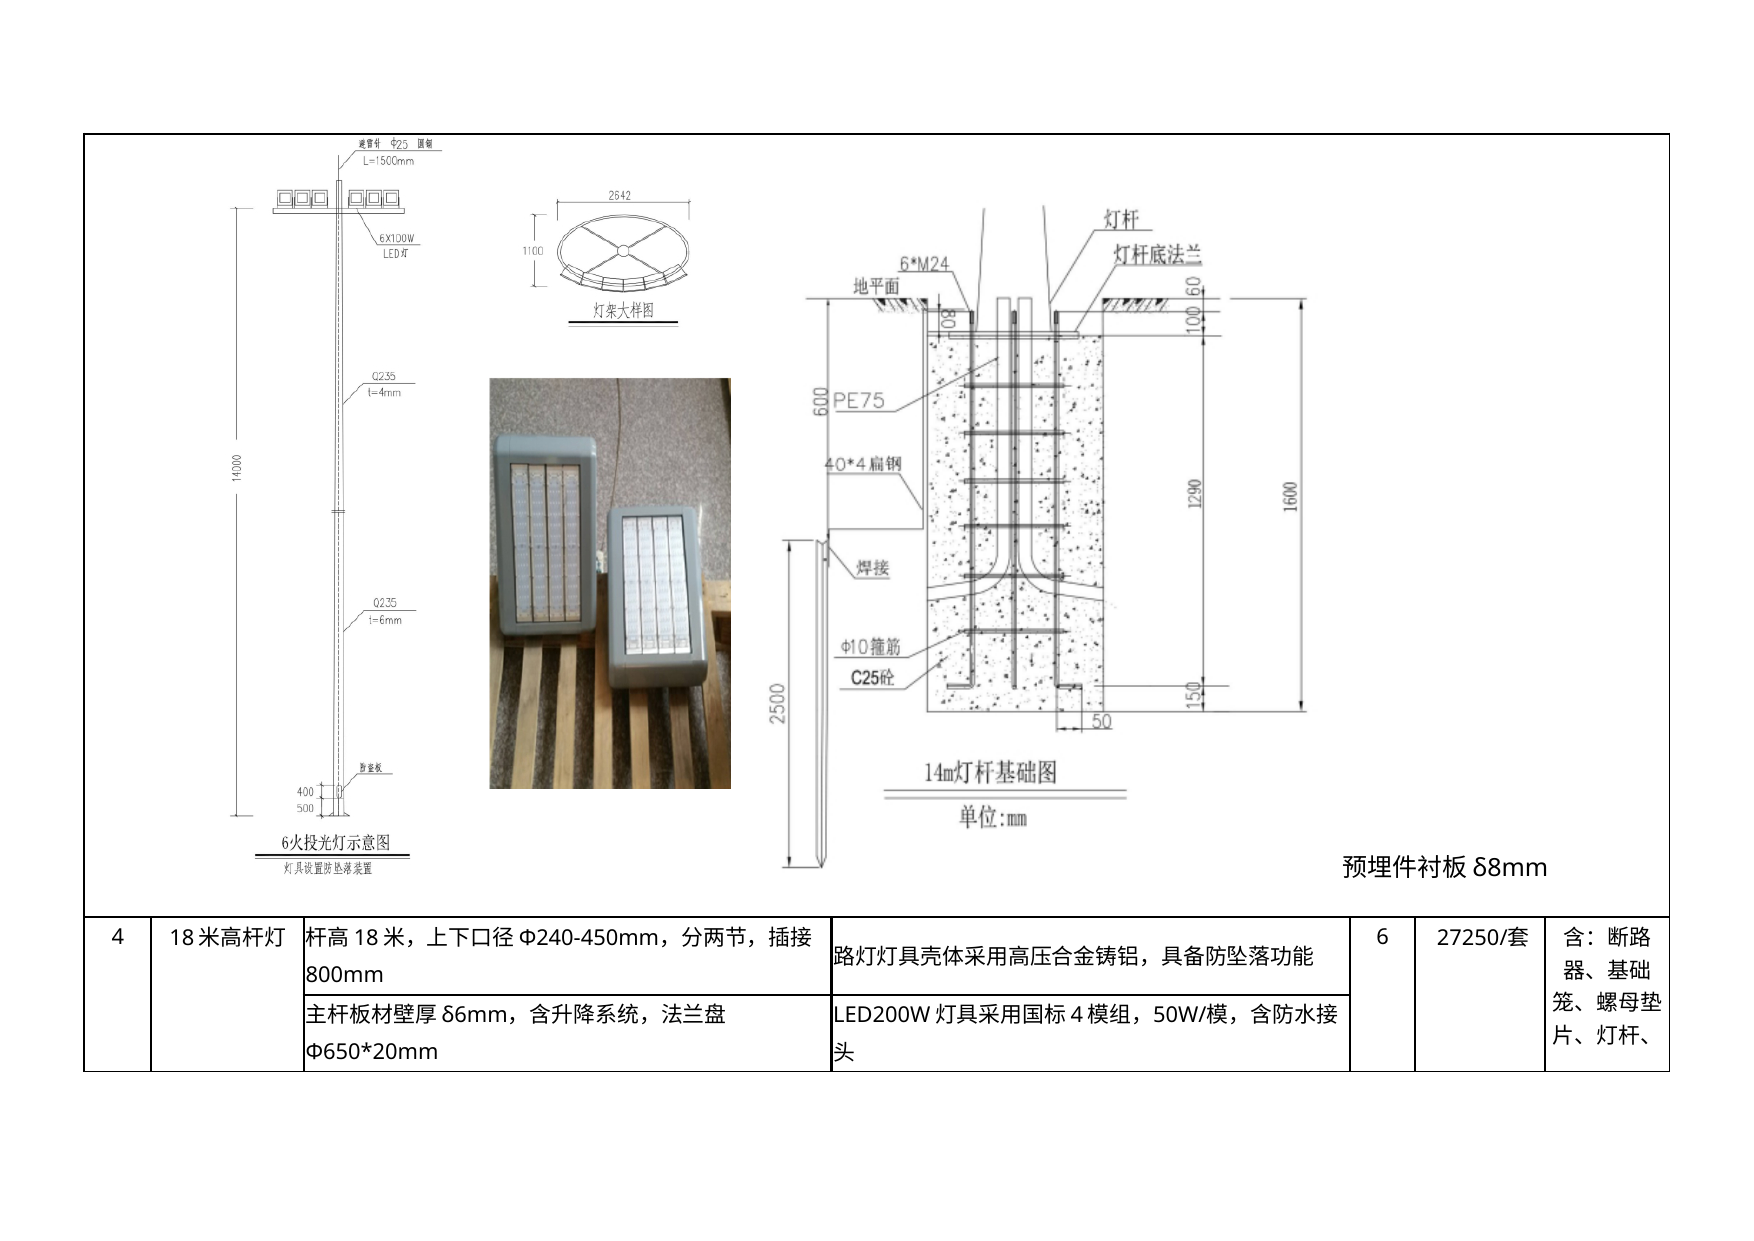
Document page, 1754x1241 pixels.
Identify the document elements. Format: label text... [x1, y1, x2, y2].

table_cell 6 [1351, 918, 1414, 1071]
table_cell 路灯灯具壳体采用高压合金铸铝，具备防坠落功能 [833, 918, 1349, 993]
picture [218, 136, 1329, 877]
table_cell 18米高杆灯 [152, 918, 303, 1071]
table_cell 4 [85, 918, 150, 1071]
table_cell 杆高18米，上下口径Φ240-450mm，分两节，插接800mm [305, 918, 830, 993]
table_cell 主杆板材壁厚δ6mm，含升降系统，法兰盘Φ650*20mm [305, 996, 830, 1071]
table_cell 含：断路器、基础笼、螺母垫片、灯杆、灯具 [1546, 918, 1669, 1071]
table_cell 预埋件衬板δ8mm [85, 135, 1669, 916]
table_cell 27250/套 [1416, 918, 1544, 1071]
table_cell LED200W灯具采用国标4模组，50W/模，含防水接头 [833, 996, 1349, 1071]
